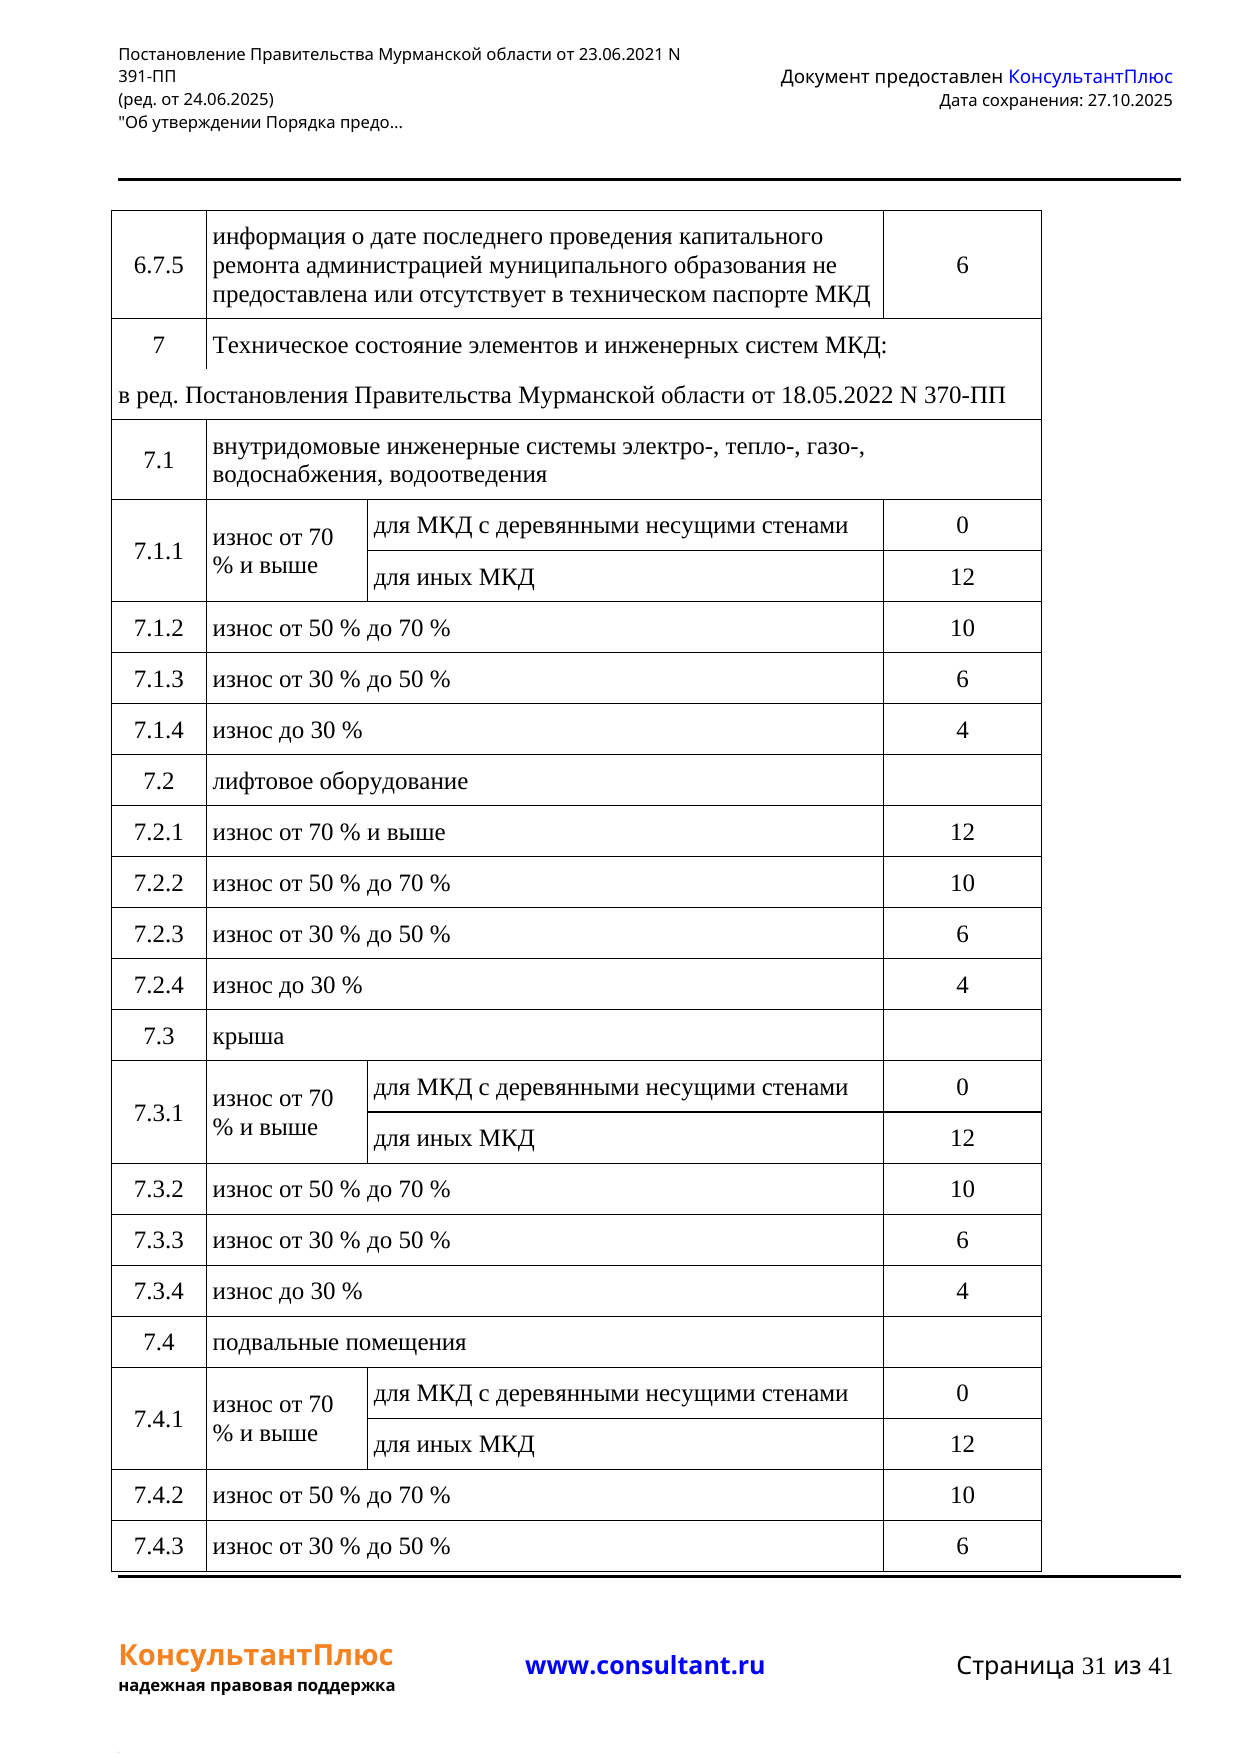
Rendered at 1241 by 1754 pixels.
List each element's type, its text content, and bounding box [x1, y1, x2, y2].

table_cell износ от 50 % до 70 % [207, 857, 883, 907]
table_cell 7.4 [112, 1317, 206, 1367]
table_cell износ до 30 % [207, 1266, 883, 1316]
table_cell износ от 50 % до 70 % [207, 1470, 883, 1520]
table_cell внутридомовые инженерные системы электро-, тепло-, газо-, водоснабжения, водоотведения [207, 420, 1041, 499]
table_cell 7.4.2 [112, 1470, 206, 1520]
table_cell для иных МКД [368, 1419, 883, 1469]
table_cell для МКД с деревянными несущими стенами [368, 1368, 883, 1418]
table_cell 7.1.1 [112, 500, 206, 601]
table_cell 12 [884, 806, 1041, 856]
table_cell износ от 50 % до 70 % [207, 1164, 883, 1213]
table_cell 7.3.2 [112, 1164, 206, 1213]
table_cell 12 [884, 1113, 1041, 1162]
table_cell информация о дате последнего проведения капитального ремонта администрацией муниципального образования не предоставлена или отсутствует в техническом паспорте МКД [207, 211, 883, 318]
table_cell 0 [884, 1368, 1041, 1418]
table_cell износ от 30 % до 50 % [207, 1215, 883, 1264]
table_cell 7.4.1 [112, 1368, 206, 1469]
table_cell 7.1.3 [112, 653, 206, 703]
table_cell для МКД с деревянными несущими стенами [368, 1061, 883, 1111]
table_cell износ от 70 % и выше [207, 1061, 367, 1162]
table_cell 7.3 [112, 1010, 206, 1060]
table_cell 4 [884, 704, 1041, 754]
table_cell 7.2.3 [112, 908, 206, 958]
table_cell износ до 30 % [207, 959, 883, 1009]
table_cell крыша [207, 1010, 883, 1060]
table_cell износ от 70 % и выше [207, 1368, 367, 1469]
table_cell 7.1.2 [112, 602, 206, 652]
table_cell 6 [884, 211, 1041, 318]
table_cell 10 [884, 857, 1041, 907]
table_cell 6 [884, 1521, 1041, 1571]
table_cell для иных МКД [368, 551, 883, 601]
table_cell износ до 30 % [207, 704, 883, 754]
table_cell в ред. Постановления Правительства Мурманской области от 18.05.2022 N 370-ПП [112, 369, 1041, 419]
table_cell [884, 1317, 1041, 1367]
table_cell 6 [884, 1215, 1041, 1264]
table_cell 0 [884, 500, 1041, 550]
table_cell износ от 30 % до 50 % [207, 1521, 883, 1571]
table_cell [884, 755, 1041, 805]
table_cell 7.2.1 [112, 806, 206, 856]
table_cell износ от 70 % и выше [207, 500, 367, 601]
table_cell износ от 30 % до 50 % [207, 908, 883, 958]
table_cell износ от 30 % до 50 % [207, 653, 883, 703]
table_cell Техническое состояние элементов и инженерных систем МКД: [207, 319, 1041, 369]
table_cell для МКД с деревянными несущими стенами [368, 500, 883, 550]
table_cell 12 [884, 1419, 1041, 1469]
table_cell 6 [884, 653, 1041, 703]
table_cell 7.1 [112, 420, 206, 499]
table_cell лифтовое оборудование [207, 755, 883, 805]
table_cell 4 [884, 959, 1041, 1009]
table_cell подвальные помещения [207, 1317, 883, 1367]
table_cell 7 [112, 319, 206, 369]
table_cell 6.7.5 [112, 211, 206, 318]
table_cell 7.3.1 [112, 1061, 206, 1162]
table_cell износ от 50 % до 70 % [207, 602, 883, 652]
table_cell 12 [884, 551, 1041, 601]
table_cell 6 [884, 908, 1041, 958]
table_cell износ от 70 % и выше [207, 806, 883, 856]
table_cell [884, 1010, 1041, 1060]
table_cell 7.2.2 [112, 857, 206, 907]
table_cell 7.2 [112, 755, 206, 805]
table_cell 7.3.3 [112, 1215, 206, 1264]
table_cell 7.3.4 [112, 1266, 206, 1316]
table_cell 10 [884, 1470, 1041, 1520]
table_cell 0 [884, 1061, 1041, 1111]
table_cell 7.1.4 [112, 704, 206, 754]
table_cell 7.2.4 [112, 959, 206, 1009]
table_cell 7.4.3 [112, 1521, 206, 1571]
table_cell 4 [884, 1266, 1041, 1316]
table_cell для иных МКД [368, 1113, 883, 1162]
table_cell 10 [884, 1164, 1041, 1213]
table_cell 10 [884, 602, 1041, 652]
